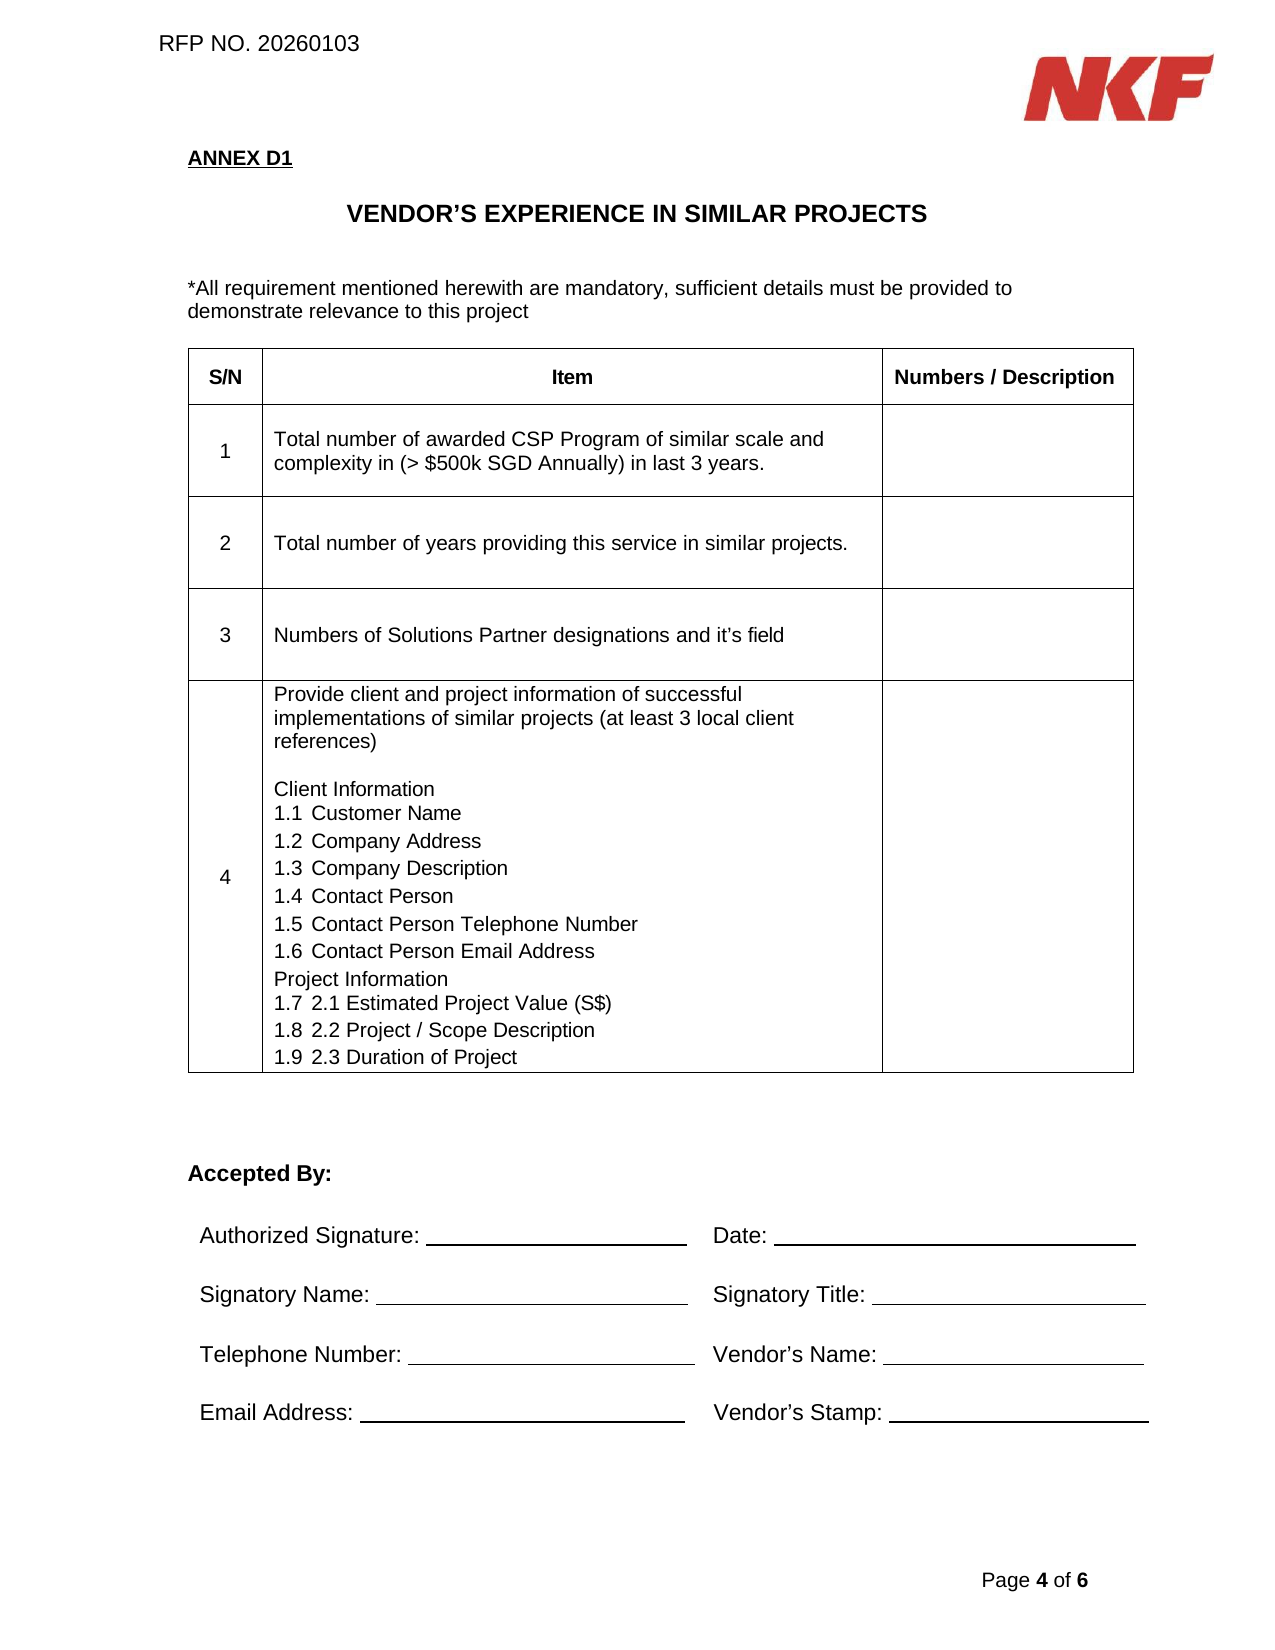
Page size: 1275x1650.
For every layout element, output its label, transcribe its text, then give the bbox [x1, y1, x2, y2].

table_cell Total number of awarded CSP Program of similar scale and complexity in (> $500k SGD Annually) in last 3 years. [263, 405, 882, 496]
text ANNEX D1 [187, 146, 1189, 170]
subtitle Accepted By: [187, 1159, 1189, 1186]
table_header Item [263, 349, 882, 404]
table_header Authorized Signature: [194, 1223, 701, 1265]
table_cell Vendor’s Name: [701, 1325, 1148, 1384]
table_cell Total number of years providing this service in similar projects. [263, 497, 882, 588]
table_cell 4 [189, 681, 262, 1072]
table_cell 1 [189, 405, 262, 496]
table_cell 3 [189, 589, 262, 680]
table_cell [883, 497, 1133, 588]
table_cell Telephone Number: [194, 1325, 701, 1384]
table_cell Provide client and project information of successful implementations of similar projects (at least 3 local client references) Client Information Customer Name Company Address Company Description Contact Person Contact Person Telephone Number Contact Person Email Address Project Information 2.1 Estimated Project Value (S$) 2.2 Project / Scope Description 2.3 Duration of Project [263, 681, 882, 1072]
subtitle VENDOR’S EXPERIENCE IN SIMILAR PROJECTS [346, 199, 1189, 228]
table_header S/N [189, 349, 262, 404]
text *All requirement mentioned herewith are mandatory, sufficient details must be provided to demonstrate relevance to this project [187, 275, 1102, 323]
table_cell Signatory Title: [701, 1265, 1148, 1324]
table_cell [883, 681, 1133, 1072]
table_header Numbers / Description [883, 349, 1133, 404]
table_cell [883, 589, 1133, 680]
table_header Date: [701, 1223, 1148, 1265]
table_cell Email Address: [194, 1384, 701, 1427]
table_cell Numbers of Solutions Partner designations and it’s field [263, 589, 882, 680]
table_cell 2 [189, 497, 262, 588]
picture [1020, 48, 1220, 127]
table_cell [883, 405, 1133, 496]
table_cell Vendor’s Stamp: [701, 1384, 1148, 1427]
table_cell Signatory Name: [194, 1265, 701, 1324]
